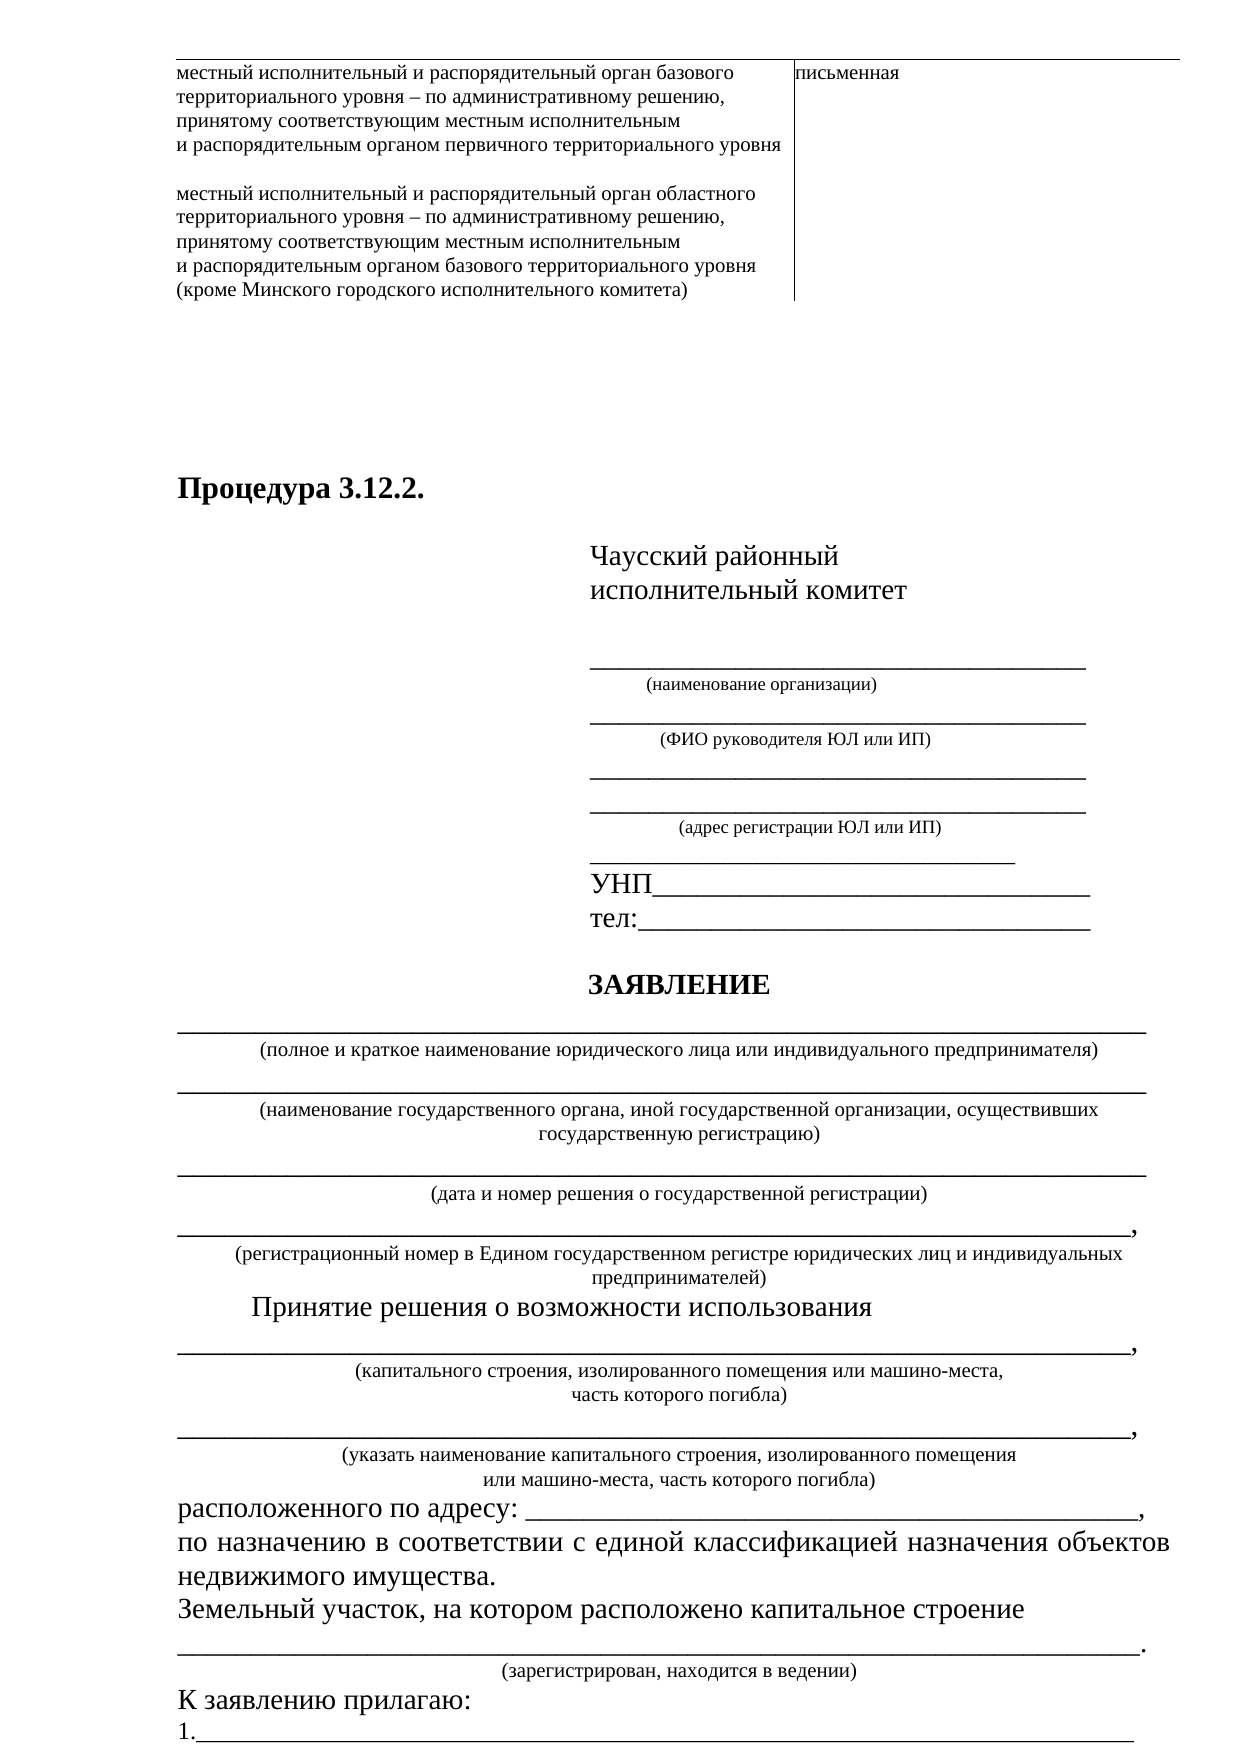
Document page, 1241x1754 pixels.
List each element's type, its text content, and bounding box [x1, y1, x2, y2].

text (полное и краткое наименование юридического лица или индивидуального предпринимателя) [177, 1037, 1181, 1061]
text Чаусский районный [590, 538, 1181, 572]
text часть которого погибла) [177, 1382, 1181, 1406]
text _____________________________________________________________, [177, 1406, 1181, 1442]
text (адрес регистрации ЮЛ или ИП) [590, 816, 1181, 838]
text __________________________________ [590, 783, 1181, 816]
text (наименование государственного органа, иной государственной организации, осуществивших [177, 1097, 1181, 1121]
text государственную регистрацию) [177, 1121, 1181, 1145]
text расположенного по адресу: __________________________________________, [177, 1491, 1181, 1524]
text К заявлению прилагаю: [177, 1682, 1181, 1716]
text 1.___________________________________________________________________________ [177, 1716, 1181, 1744]
text (капитального строения, изолированного помещения или машино-места, [177, 1358, 1181, 1382]
text ______________________________________________________________ [177, 1061, 1181, 1097]
table_cell письменная [795, 60, 1179, 301]
text _____________________________________________________________, [177, 1322, 1181, 1358]
text (указать наименование капитального строения, изолированного помещения [177, 1442, 1181, 1466]
text __________________________________ [590, 639, 1181, 672]
text (наименование организации) [590, 672, 1181, 694]
text __________________________________ [590, 838, 1181, 867]
text (регистрационный номер в Едином государственном регистре юридических лиц и индивидуальных предпринимателей) [177, 1241, 1181, 1289]
text УНП______________________________ [590, 867, 1181, 900]
text исполнительный комитет [590, 572, 1181, 605]
text (ФИО руководителя ЮЛ или ИП) [590, 728, 1181, 749]
text (зарегистрирован, находится в ведении) [177, 1658, 1181, 1682]
text тел:_______________________________ [590, 900, 1181, 934]
text __________________________________________________________________. [177, 1625, 1181, 1658]
text по назначению в соответствии с единой классификацией назначения объектов недвижимого имущества. [177, 1524, 1171, 1591]
text (дата и номер решения о государственной регистрации) [177, 1181, 1181, 1205]
text ЗАЯВЛЕНИЕ [177, 967, 1181, 1001]
text ______________________________________________________________ [177, 1001, 1181, 1037]
text _____________________________________________________________, [177, 1205, 1181, 1241]
text ______________________________________________________________ [177, 1145, 1181, 1181]
text или машино-места, часть которого погибла) [177, 1466, 1181, 1491]
text __________________________________ [590, 749, 1181, 783]
text Принятие решения о возможности использования [177, 1289, 1181, 1322]
text __________________________________ [590, 694, 1181, 728]
text Земельный участок, на котором расположено капитальное строение [177, 1591, 1181, 1625]
table_cell местный исполнительный и распорядительный орган базового территориального уровня – по административному решению, принятому соответствующим местным исполнительным и распорядительным органом первичного территориального уровня местный исполнительный и распорядительный орган областного территориального уровня – по административному решению, принятому соответствующим местным исполнительным и распорядительным органом базового территориального уровня (кроме Минского городского исполнительного комитета) [176, 60, 794, 301]
text Процедура 3.12.2. [177, 469, 1181, 505]
